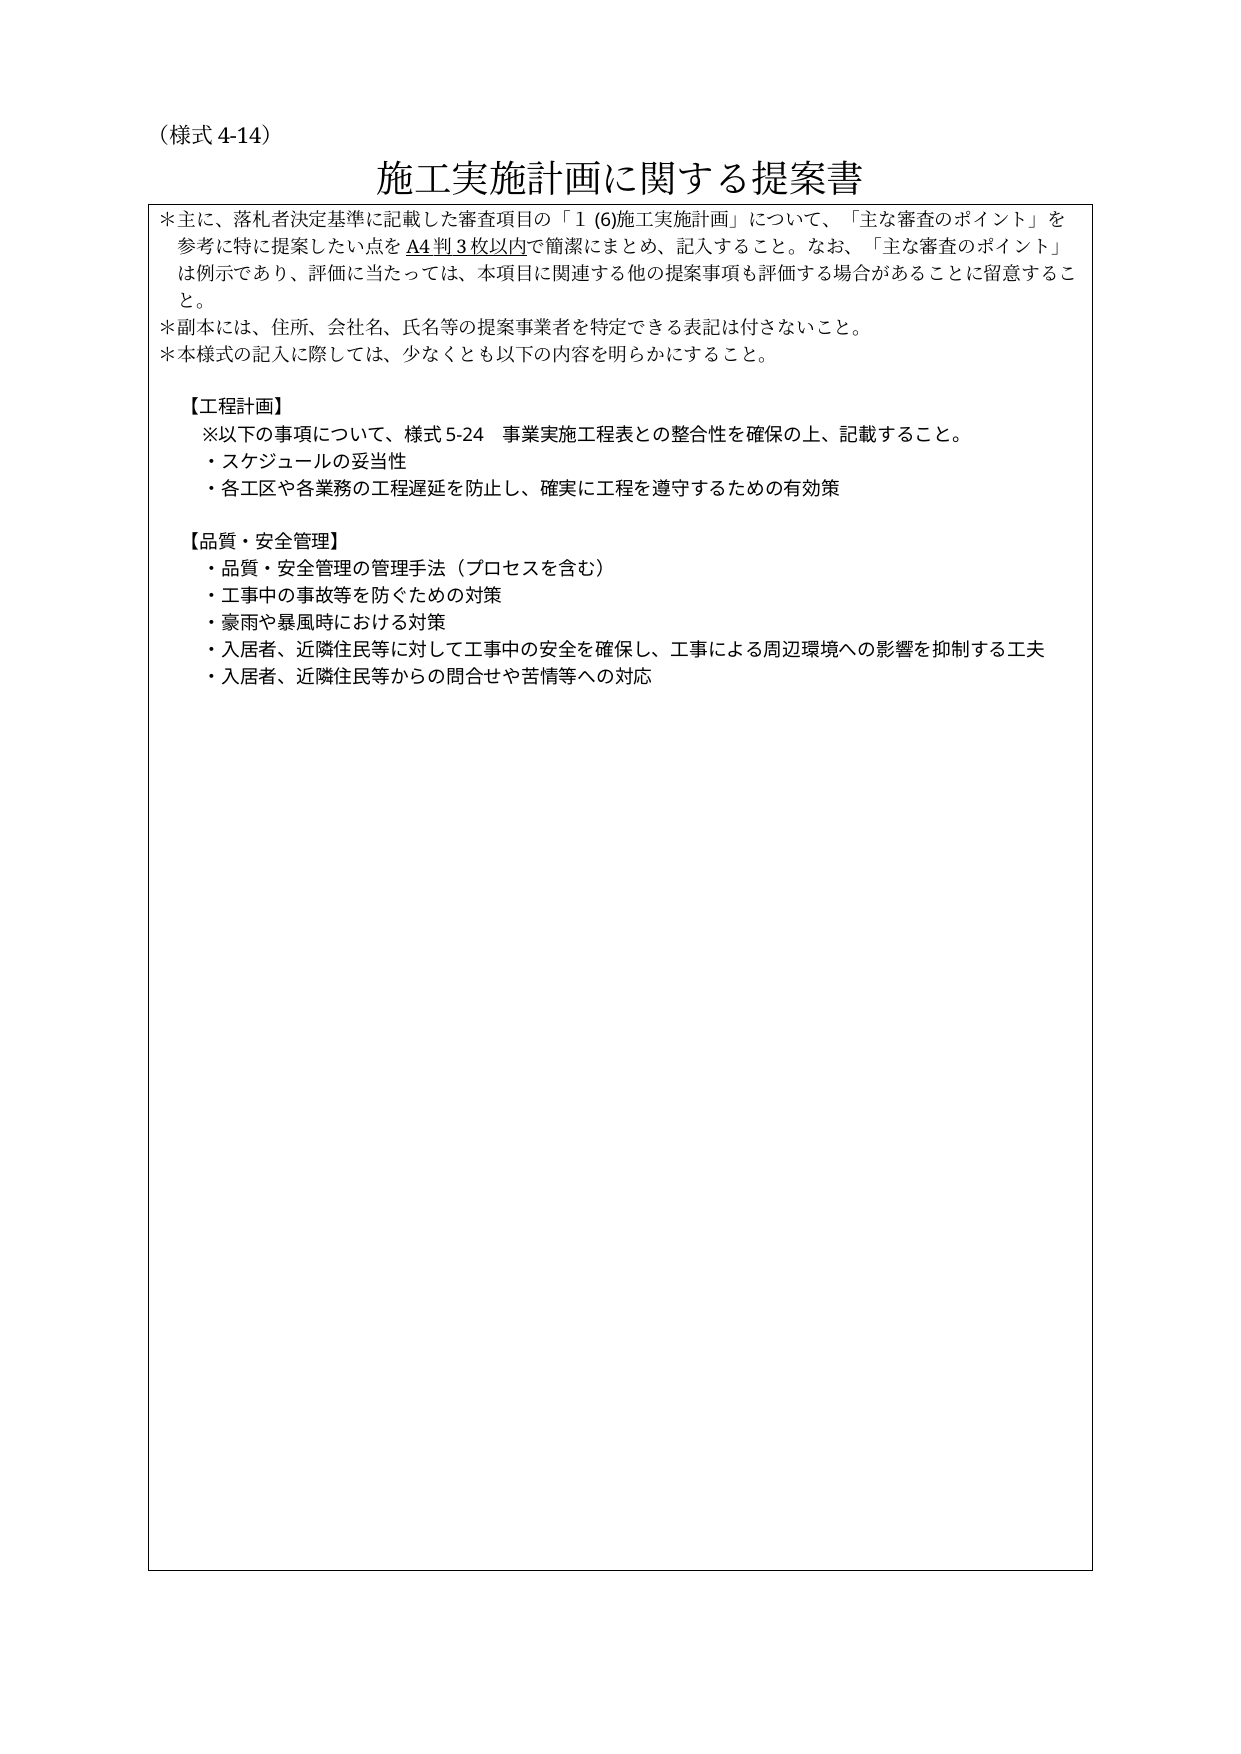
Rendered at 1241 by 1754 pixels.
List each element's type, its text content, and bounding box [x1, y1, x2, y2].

text 施工実施計画に関する提案書 [148, 150, 1092, 203]
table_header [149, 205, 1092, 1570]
text （様式4-14） [148, 118, 1092, 150]
